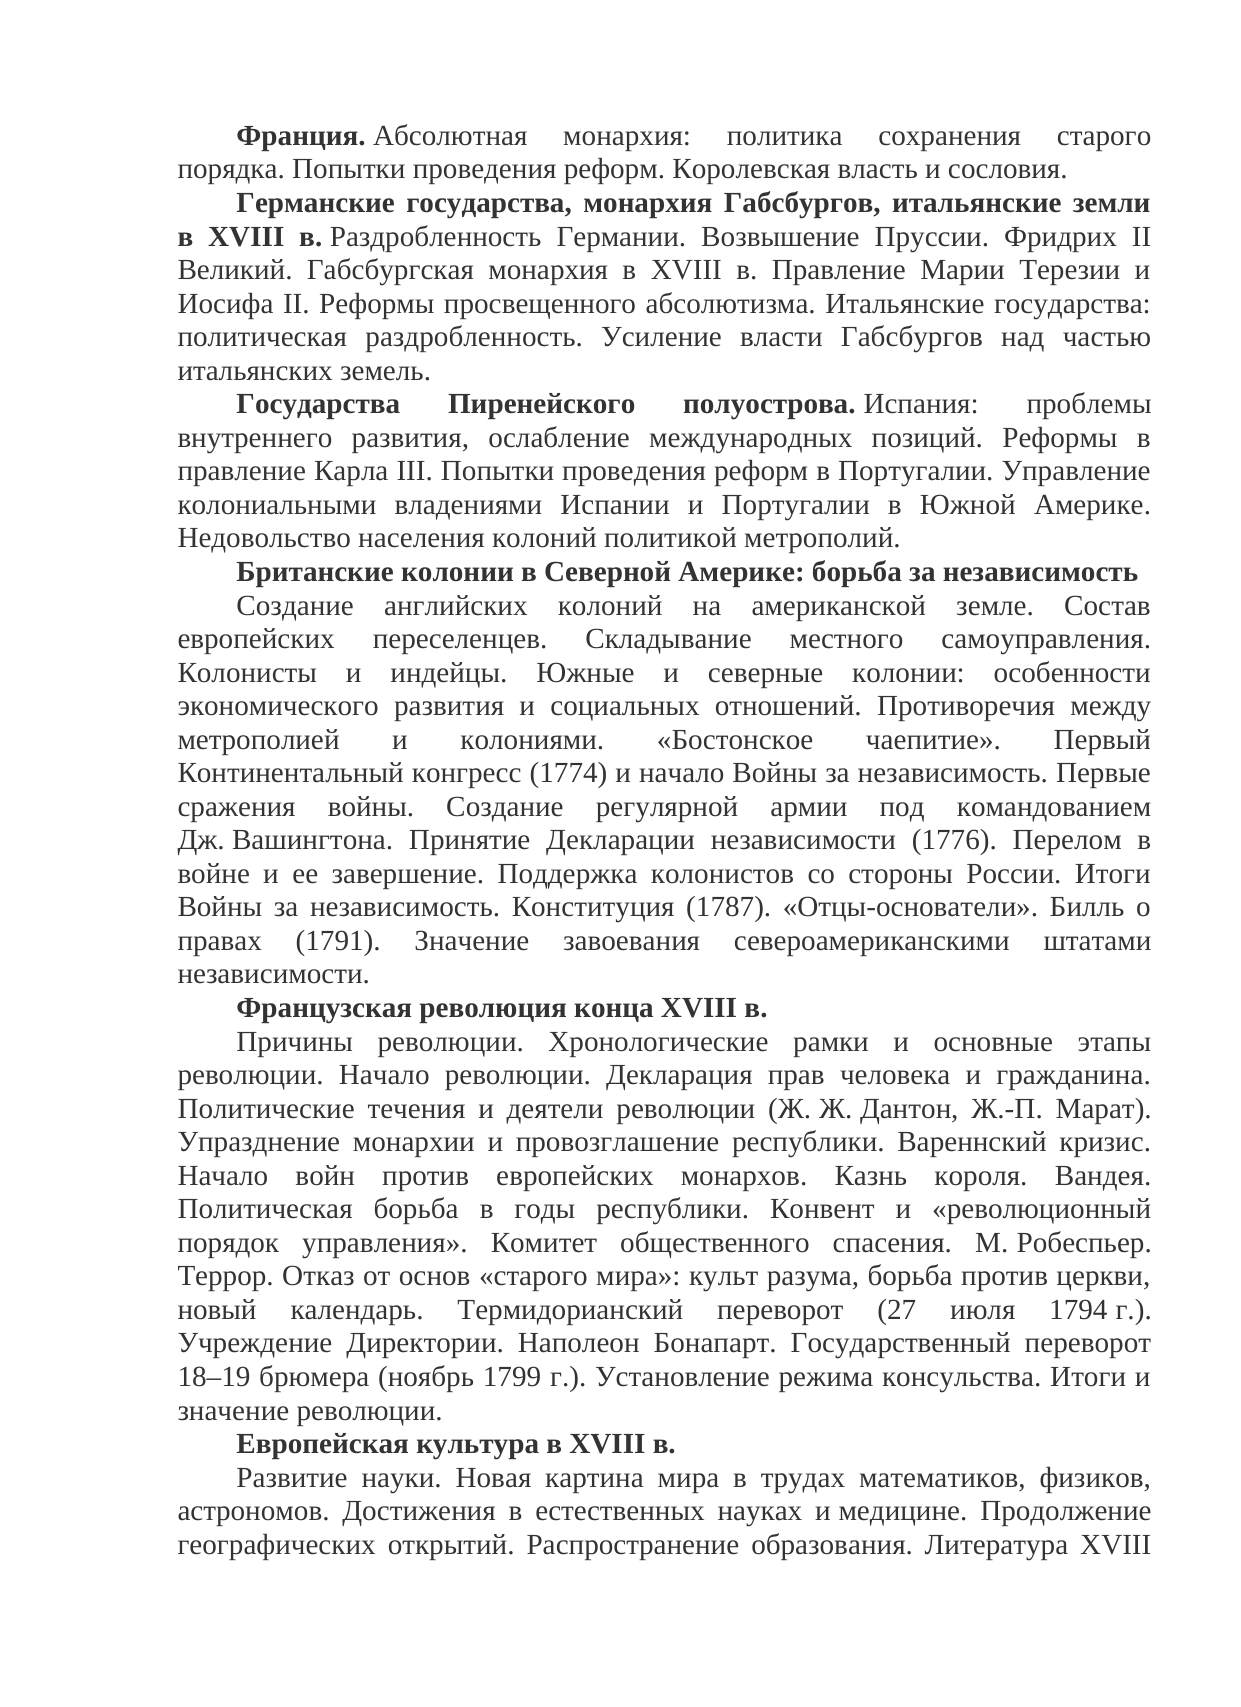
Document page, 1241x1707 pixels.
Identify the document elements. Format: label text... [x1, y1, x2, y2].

text Создание английских колоний на американской земле. Состав европейских переселенцев. Складывание местного самоуправления. Колонисты и индейцы. Южные и северные колонии: особенности экономического развития и социальных отношений. Противоречия между метрополией и колониями. «Бостонское чаепитие». Первый Континентальный конгресс (1774) и начало Войны за независимость. Первые сражения войны. Создание регулярной армии под командованием Дж. Вашингтона. Принятие Декларации независимости (1776). Перелом в войне и ее завершение. Поддержка колонистов со стороны России. Итоги Войны за независимость. Конституция (1787). «Отцы-основатели». Билль о правах (1791). Значение завоевания североамериканскими штатами независимости. [177, 588, 1152, 990]
text Германские государства, монархия Габсбургов, итальянские земли в XVIII в. Раздробленность Германии. Возвышение Пруссии. Фридрих II Великий. Габсбургская монархия в XVIII в. Правление Марии Терезии и Иосифа II. Реформы просвещенного абсолютизма. Итальянские государства: политическая раздробленность. Усиление власти Габсбургов над частью итальянских земель. [177, 185, 1152, 386]
text Британские колонии в Северной Америке: борьба за независимость [177, 554, 1152, 588]
text Европейская культура в XVIII в. [177, 1426, 1152, 1460]
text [177, 1460, 1152, 1560]
text Франция. Абсолютная монархия: политика сохранения старого порядка. Попытки проведения реформ. Королевская власть и сословия. [177, 118, 1152, 185]
text Французская революция конца XVIII в. [177, 990, 1152, 1024]
text Причины революции. Хронологические рамки и основные этапы революции. Начало революции. Декларация прав человека и гражданина. Политические течения и деятели революции (Ж. Ж. Дантон, Ж.-П. Марат). Упразднение монархии и провозглашение республики. Вареннский кризис. Начало войн против европейских монархов. Казнь короля. Вандея. Политическая борьба в годы республики. Конвент и «революционный порядок управления». Комитет общественного спасения. М. Робеспьер. Террор. Отказ от основ «старого мира»: культ разума, борьба против церкви, новый календарь. Термидорианский переворот (27 июля 1794 г.). Учреждение Директории. Наполеон Бонапарт. Государственный переворот 18–19 брюмера (ноябрь 1799 г.). Установление режима консульства. Итоги и значение революции. [177, 1024, 1152, 1426]
text Государства Пиренейского полуострова. Испания: проблемы внутреннего развития, ослабление международных позиций. Реформы в правление Карла III. Попытки проведения реформ в Португалии. Управление колониальными владениями Испании и Португалии в Южной Америке. Недовольство населения колоний политикой метрополий. [177, 386, 1152, 554]
